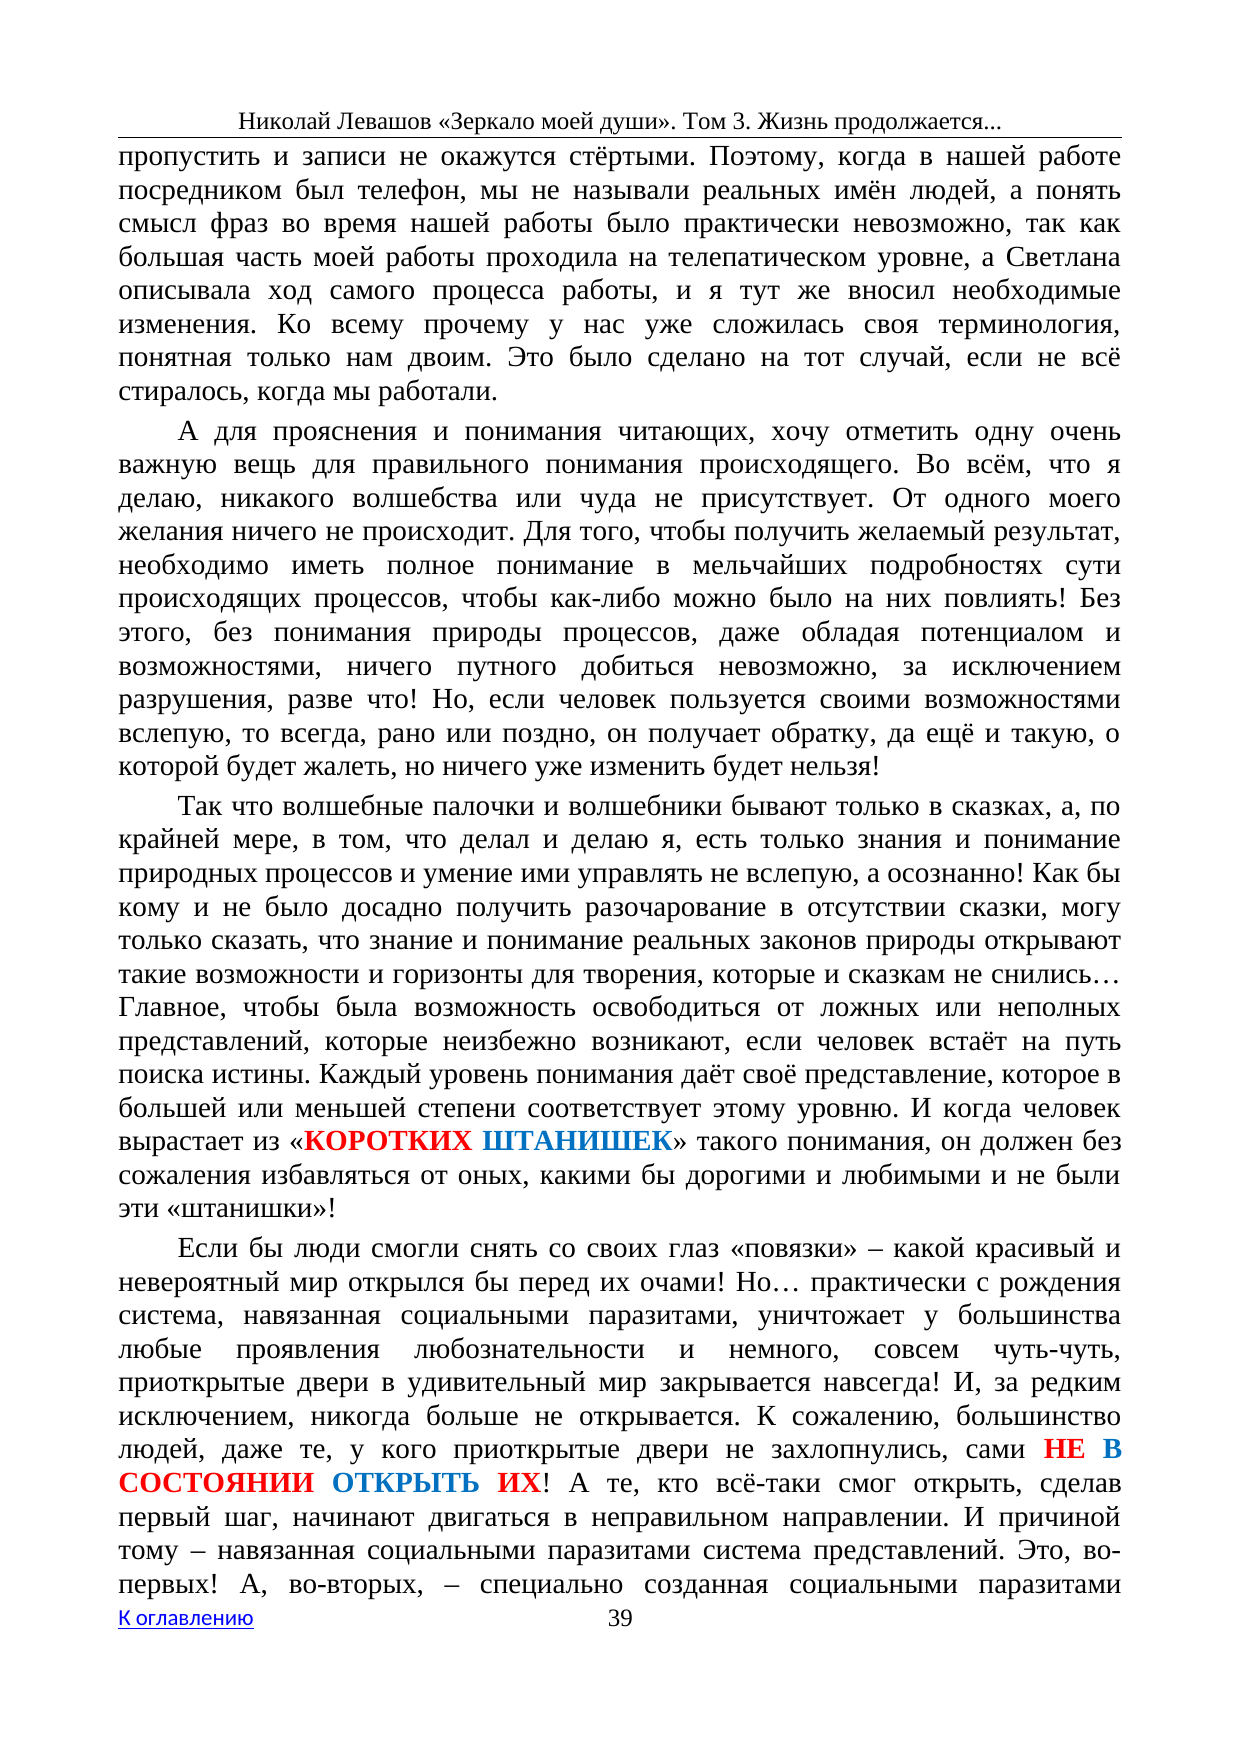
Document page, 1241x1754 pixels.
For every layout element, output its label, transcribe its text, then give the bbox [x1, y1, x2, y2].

text Так что волшебные палочки и волшебники бывают только в сказках, а, по крайней мере, в том, что делал и делаю я, есть только знания и понимание природных процессов и умение ими управлять не вслепую, а осознанно! Как бы кому и не было досадно получить разочарование в отсутствии сказки, могу только сказать, что знание и понимание реальных законов природы открывают такие возможности и горизонты для творения, которые и сказкам не снились… Главное, чтобы была возможность освободиться от ложных или неполных представлений, которые неизбежно возникают, если человек встаёт на путь поиска истины. Каждый уровень понимания даёт своё представление, которое в большей или меньшей степени соответствует этому уровню. И когда человек вырастает из «КОРОТКИХ ШТАНИШЕК» такого понимания, он должен без сожаления избавляться от оных, какими бы дорогими и любимыми и не были эти «штанишки»! [118, 788, 1122, 1224]
text А для прояснения и понимания читающих, хочу отметить одну очень важную вещь для правильного понимания происходящего. Во всём, что я делаю, никакого волшебства или чуда не присутствует. От одного моего желания ничего не происходит. Для того, чтобы получить желаемый результат, необходимо иметь полное понимание в мельчайших подробностях сути происходящих процессов, чтобы как-либо можно было на них повлиять! Без этого, без понимания природы процессов, даже обладая потенциалом и возможностями, ничего путного добиться невозможно, за исключением разрушения, разве что! Но, если человек пользуется своими возможностями вслепую, то всегда, рано или поздно, он получает обратку, да ещё и такую, о которой будет жалеть, но ничего уже изменить будет нельзя! [118, 413, 1122, 782]
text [118, 1230, 1122, 1599]
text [118, 138, 1122, 407]
